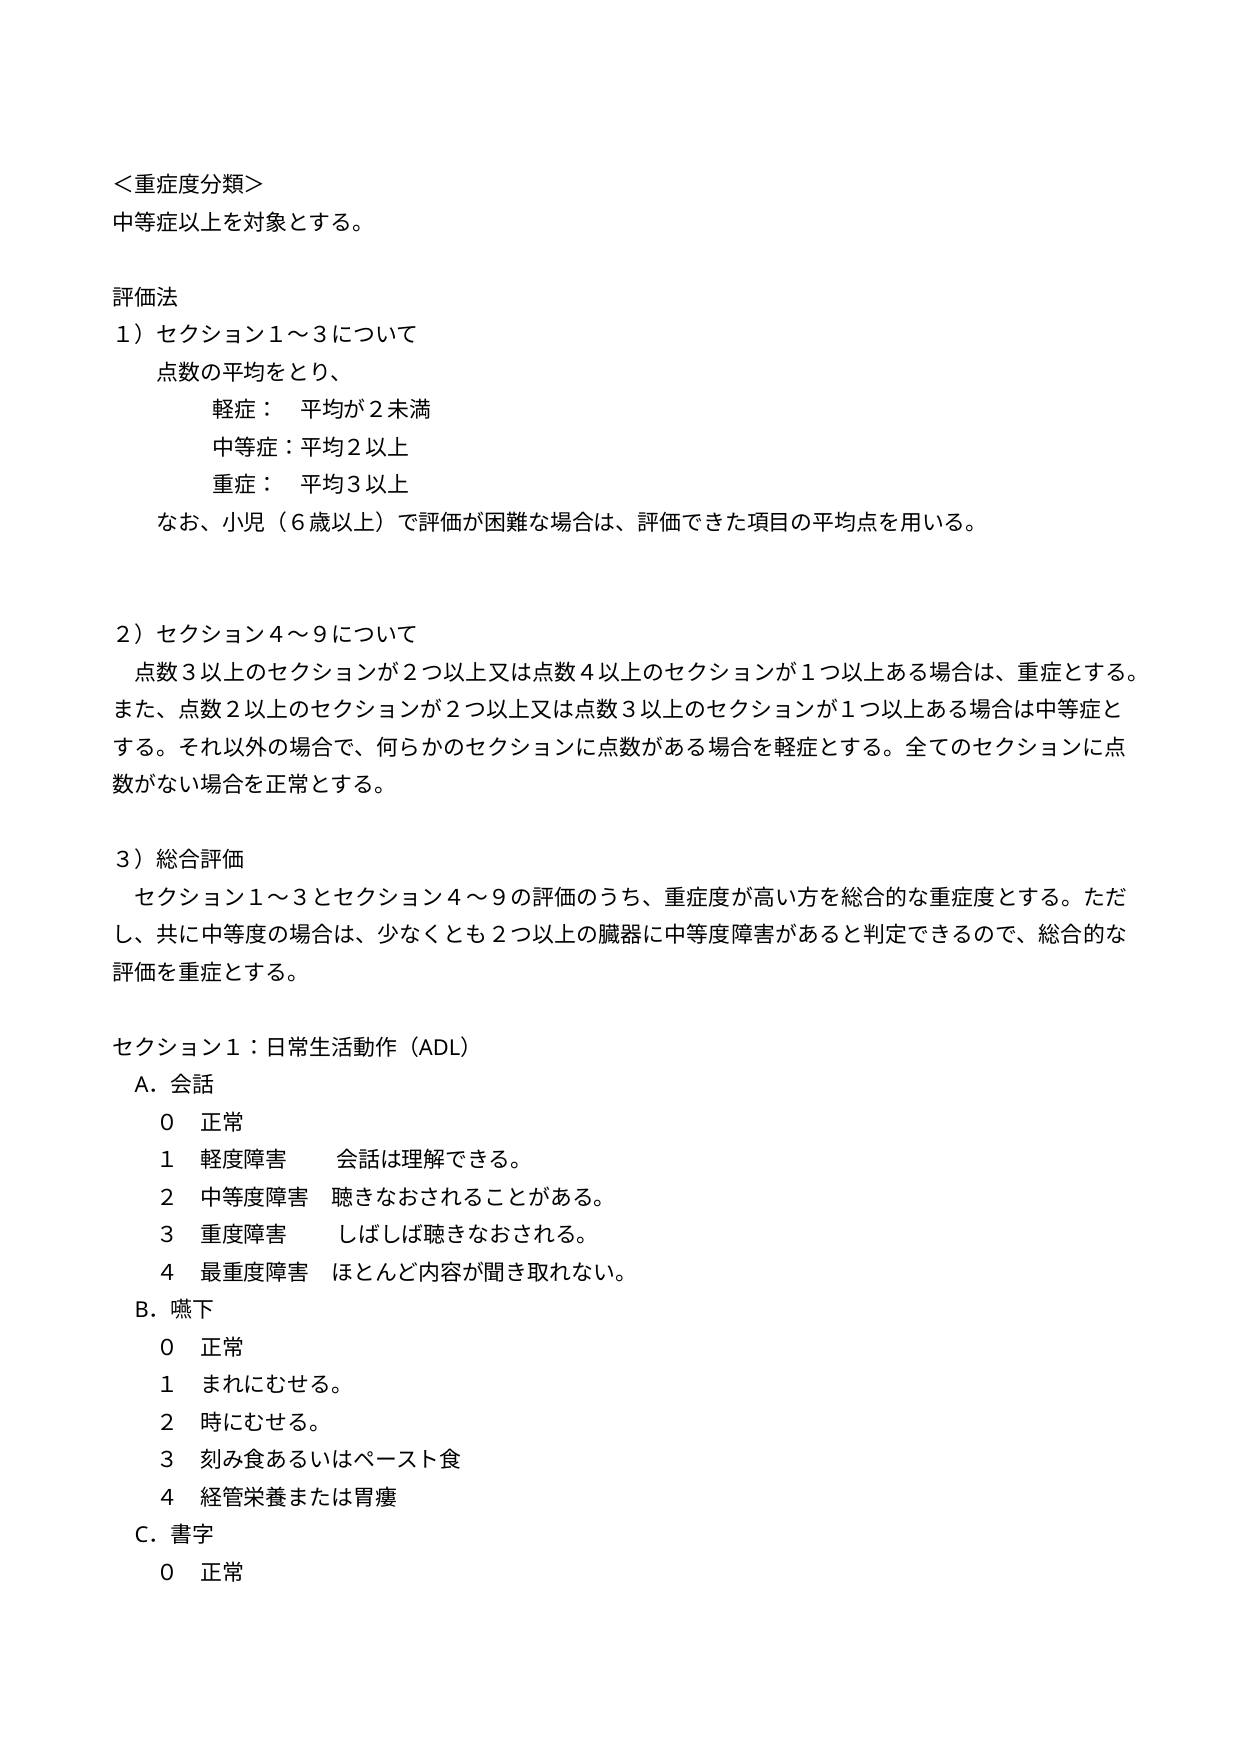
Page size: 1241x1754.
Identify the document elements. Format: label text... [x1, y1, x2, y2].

text ＜重症度分類＞ [112, 164, 1128, 202]
text ０ 正常 [112, 1102, 1128, 1139]
text 重症： 平均３以上 [112, 464, 1128, 502]
text 中等症以上を対象とする。 [112, 202, 1128, 239]
text なお、小児（６歳以上）で評価が困難な場合は、評価できた項目の平均点を用いる。 [112, 502, 1128, 539]
text ４ 経管栄養または胃瘻 [112, 1477, 1128, 1514]
text ２ 時にむせる。 [112, 1402, 1128, 1439]
text ２）セクション４～９について [112, 614, 1128, 652]
text ３）総合評価 [112, 839, 1128, 877]
text C．書字 [112, 1514, 1128, 1552]
text セクション１：日常生活動作（ADL） [112, 1027, 1128, 1064]
text ３ 刻み食あるいはペースト食 [112, 1439, 1128, 1477]
text 軽症： 平均が２未満 [112, 389, 1128, 427]
text １）セクション１～３について [112, 314, 1128, 352]
text ３ 重度障害 しばしば聴きなおされる。 [112, 1214, 1128, 1252]
text B．嚥下 [112, 1289, 1128, 1327]
text A．会話 [112, 1064, 1128, 1102]
text 点数３以上のセクションが２つ以上又は点数４以上のセクションが１つ以上ある場合は、重症とする。また、点数２以上のセクションが２つ以上又は点数３以上のセクションが１つ以上ある場合は中等症とする。それ以外の場合で、何らかのセクションに点数がある場合を軽症とする。全てのセクションに点数がない場合を正常とする。 [112, 652, 1128, 802]
text 評価法 [112, 277, 1128, 314]
text １ まれにむせる。 [112, 1364, 1128, 1402]
text ０ 正常 [112, 1552, 1128, 1589]
text 点数の平均をとり、 [112, 352, 1128, 389]
text ２ 中等度障害 聴きなおされることがある。 [112, 1177, 1128, 1214]
text ４ 最重度障害 ほとんど内容が聞き取れない。 [112, 1252, 1128, 1289]
text １ 軽度障害 会話は理解できる。 [112, 1139, 1128, 1177]
text セクション１～３とセクション４～９の評価のうち、重症度が高い方を総合的な重症度とする。ただし、共に中等度の場合は、少なくとも２つ以上の臓器に中等度障害があると判定できるので、総合的な評価を重症とする。 [112, 877, 1128, 989]
text 中等症：平均２以上 [112, 427, 1128, 464]
text ０ 正常 [112, 1327, 1128, 1364]
